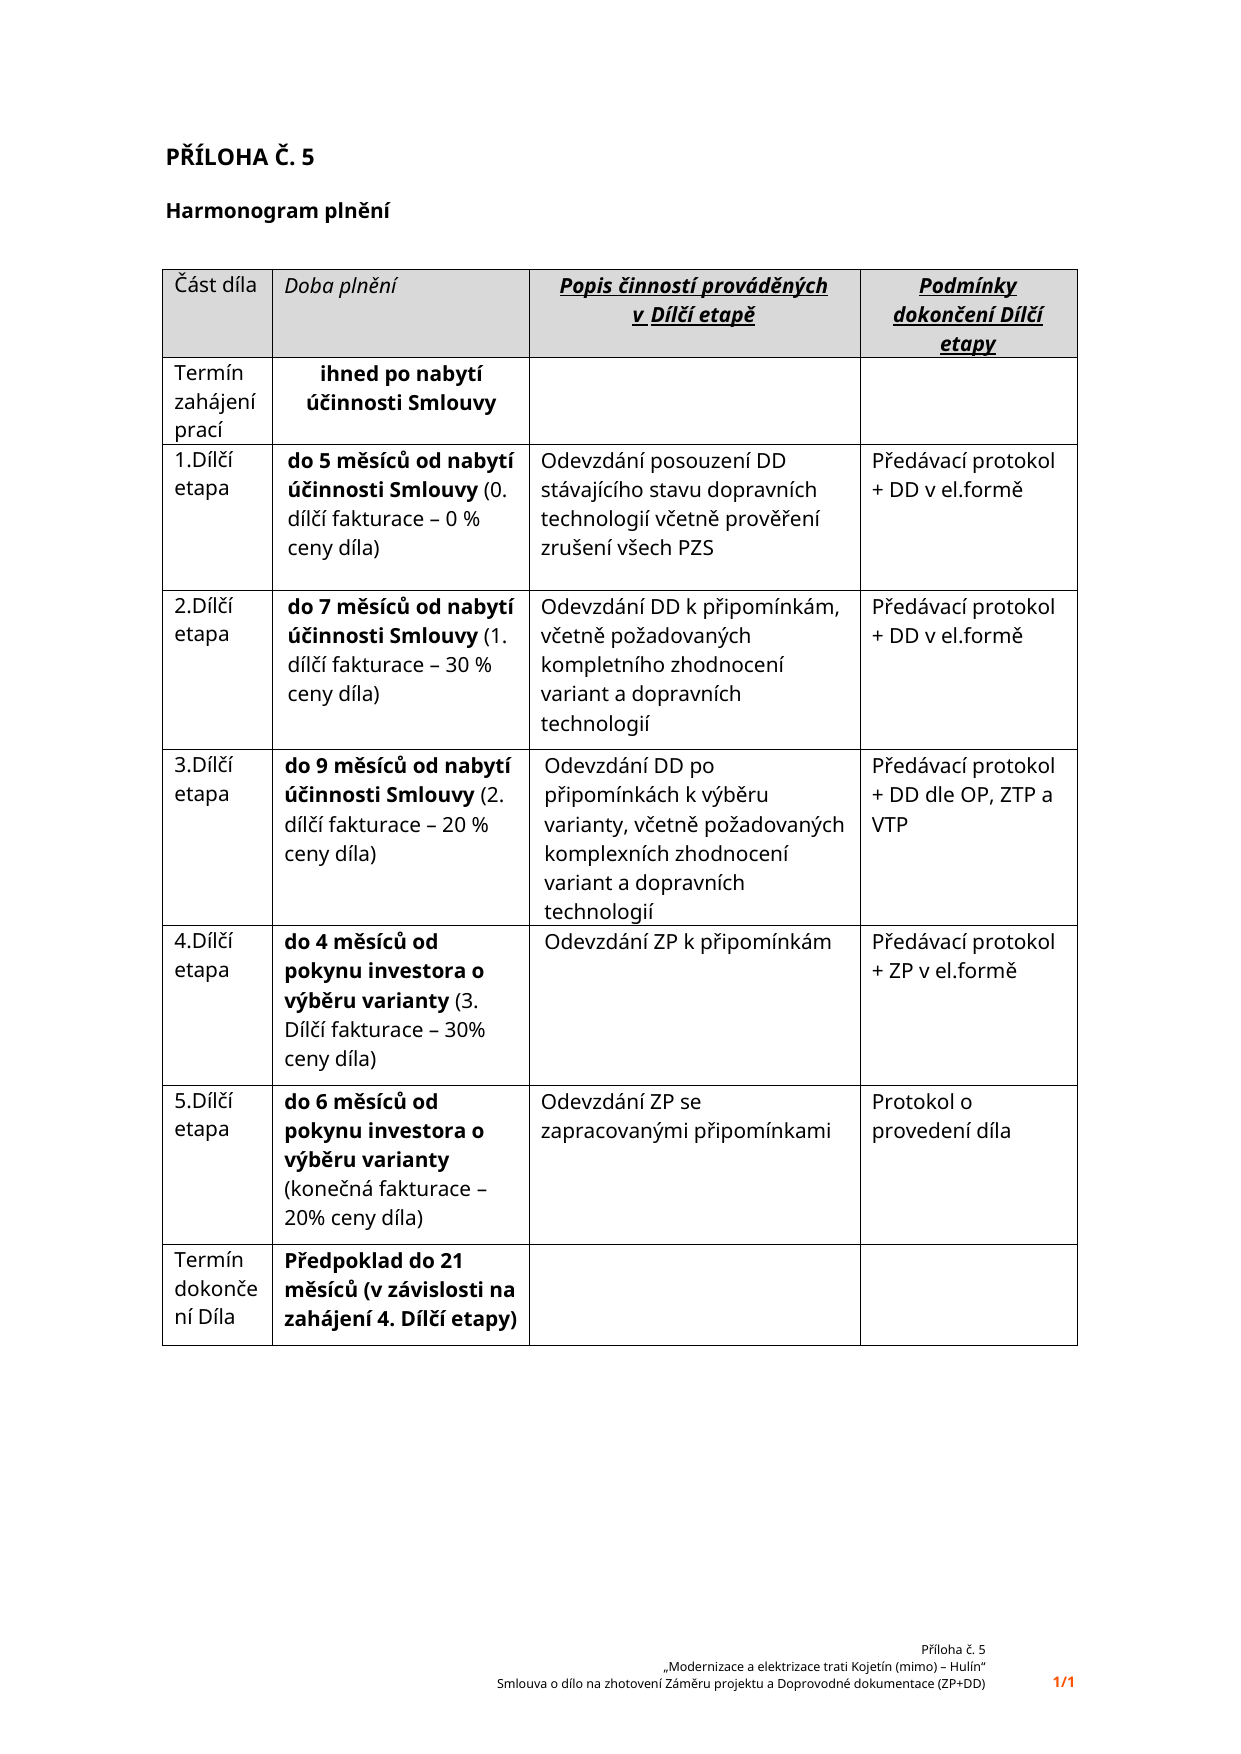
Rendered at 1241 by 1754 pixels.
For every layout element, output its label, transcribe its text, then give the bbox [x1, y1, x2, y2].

table_cell Odevzdání DD po připomínkách k výběru varianty, včetně požadovaných komplexních zhodnocení variant a dopravních technologií [530, 750, 860, 925]
table_cell Protokol o provedení díla [861, 1086, 1077, 1244]
table_cell Předávací protokol + ZP v el.formě [861, 926, 1077, 1085]
table_cell Termín zahájení prací [163, 358, 272, 444]
text Harmonogram plnění [165, 197, 1075, 225]
table_cell do 7 měsíců od nabytí účinnosti Smlouvy (1. dílčí fakturace – 30 % ceny díla) [273, 591, 529, 749]
table_cell Odevzdání DD k připomínkám, včetně požadovaných kompletního zhodnocení variant a dopravních technologií [530, 591, 860, 749]
table_cell do 4 měsíců od pokynu investora o výběru varianty (3. Dílčí fakturace – 30% ceny díla) [273, 926, 529, 1085]
table_cell [861, 358, 1077, 444]
table_cell ihned po nabytí účinnosti Smlouvy [273, 358, 529, 444]
table_cell [530, 358, 860, 444]
table_cell Předpoklad do 21 měsíců (v závislosti na zahájení 4. Dílčí etapy) [273, 1245, 529, 1345]
table_cell 2.Dílčí etapa [163, 591, 272, 749]
table_cell do 5 měsíců od nabytí účinnosti Smlouvy (0. dílčí fakturace – 0 % ceny díla) [273, 445, 529, 590]
table_cell do 9 měsíců od nabytí účinnosti Smlouvy (2. dílčí fakturace – 20 % ceny díla) [273, 750, 529, 925]
table_cell Odevzdání posouzení DD stávajícího stavu dopravních technologií včetně prověření zrušení všech PZS [530, 445, 860, 590]
text Příloha č. 5 [165, 141, 1075, 173]
table_header Část díla [163, 270, 272, 357]
table_cell Odevzdání ZP se zapracovanými připomínkami [530, 1086, 860, 1244]
table_cell 3.Dílčí etapa [163, 750, 272, 925]
table_cell Termín dokončení Díla [163, 1245, 272, 1345]
table_header Podmínky dokončení Dílčí etapy [861, 270, 1077, 357]
table_cell [861, 1245, 1077, 1345]
table_cell do 6 měsíců od pokynu investora o výběru varianty (konečná fakturace – 20% ceny díla) [273, 1086, 529, 1244]
table_cell 4.Dílčí etapa [163, 926, 272, 1085]
table_cell Předávací protokol + DD v el.formě [861, 445, 1077, 590]
table_cell 5.Dílčí etapa [163, 1086, 272, 1244]
table_cell Předávací protokol + DD v el.formě [861, 591, 1077, 749]
table_cell Odevzdání ZP k připomínkám [530, 926, 860, 1085]
table_cell [530, 1245, 860, 1345]
table_cell 1.Dílčí etapa [163, 445, 272, 590]
table_header Popis činností prováděných v Dílčí etapě [530, 270, 860, 357]
table_header Doba plnění [273, 270, 529, 357]
table_cell Předávací protokol + DD dle OP, ZTP a VTP [861, 750, 1077, 925]
